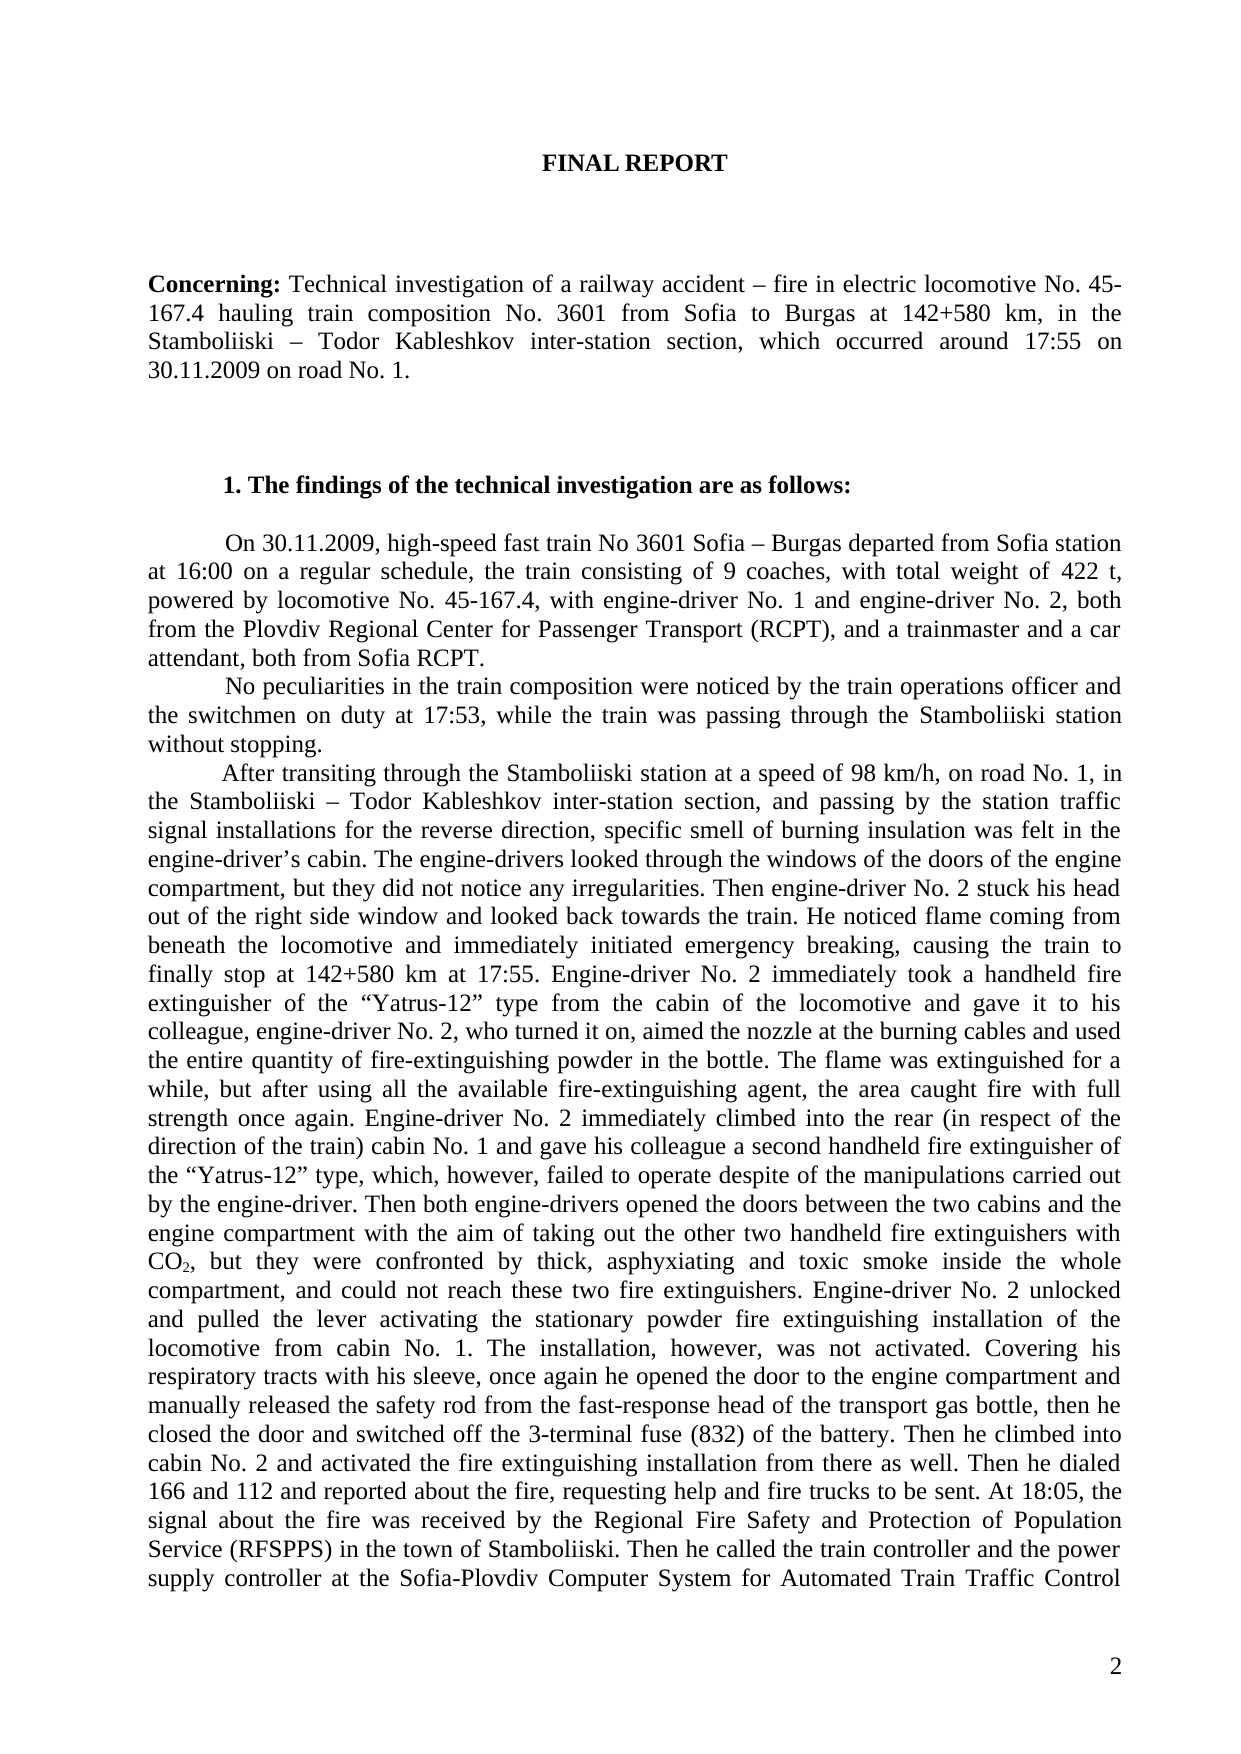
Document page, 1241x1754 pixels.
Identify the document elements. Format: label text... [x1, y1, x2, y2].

subtitle FINAL REPORT [148, 148, 1122, 176]
text Concerning: Technical investigation of a railway accident – fire in electric locomotive No. 45-167.4 hauling train composition No. 3601 from to Burgas at 142+580 km, in the Stamboliiski – Todor Kableshkov inter-station section, which occurred around 17:55 on 30.11.2009 on road No. 1. [148, 269, 1122, 384]
text No peculiarities in the train composition were noticed by the train operations officer and the switchmen on duty at 17:53, while the train was passing through the Stamboliiski station without stopping. [148, 671, 1122, 758]
text 1. The findings of the technical investigation are as follows: [148, 470, 1122, 499]
text On 30.11.2009, high-speed fast train No 3601 Sofia – Burgas departed from Sofia station at 16:00 on a regular schedule, the train consisting of 9 coaches, with total weight of 422 t, powered by locomotive No. 45-167.4, with engine-driver No. 1 and engine-driver No. 2, both from the Plovdiv Regional Center for Passenger Transport (RCPT), and a trainmaster and a car attendant, both from Sofia RCPT. [148, 528, 1122, 671]
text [148, 758, 1122, 1591]
